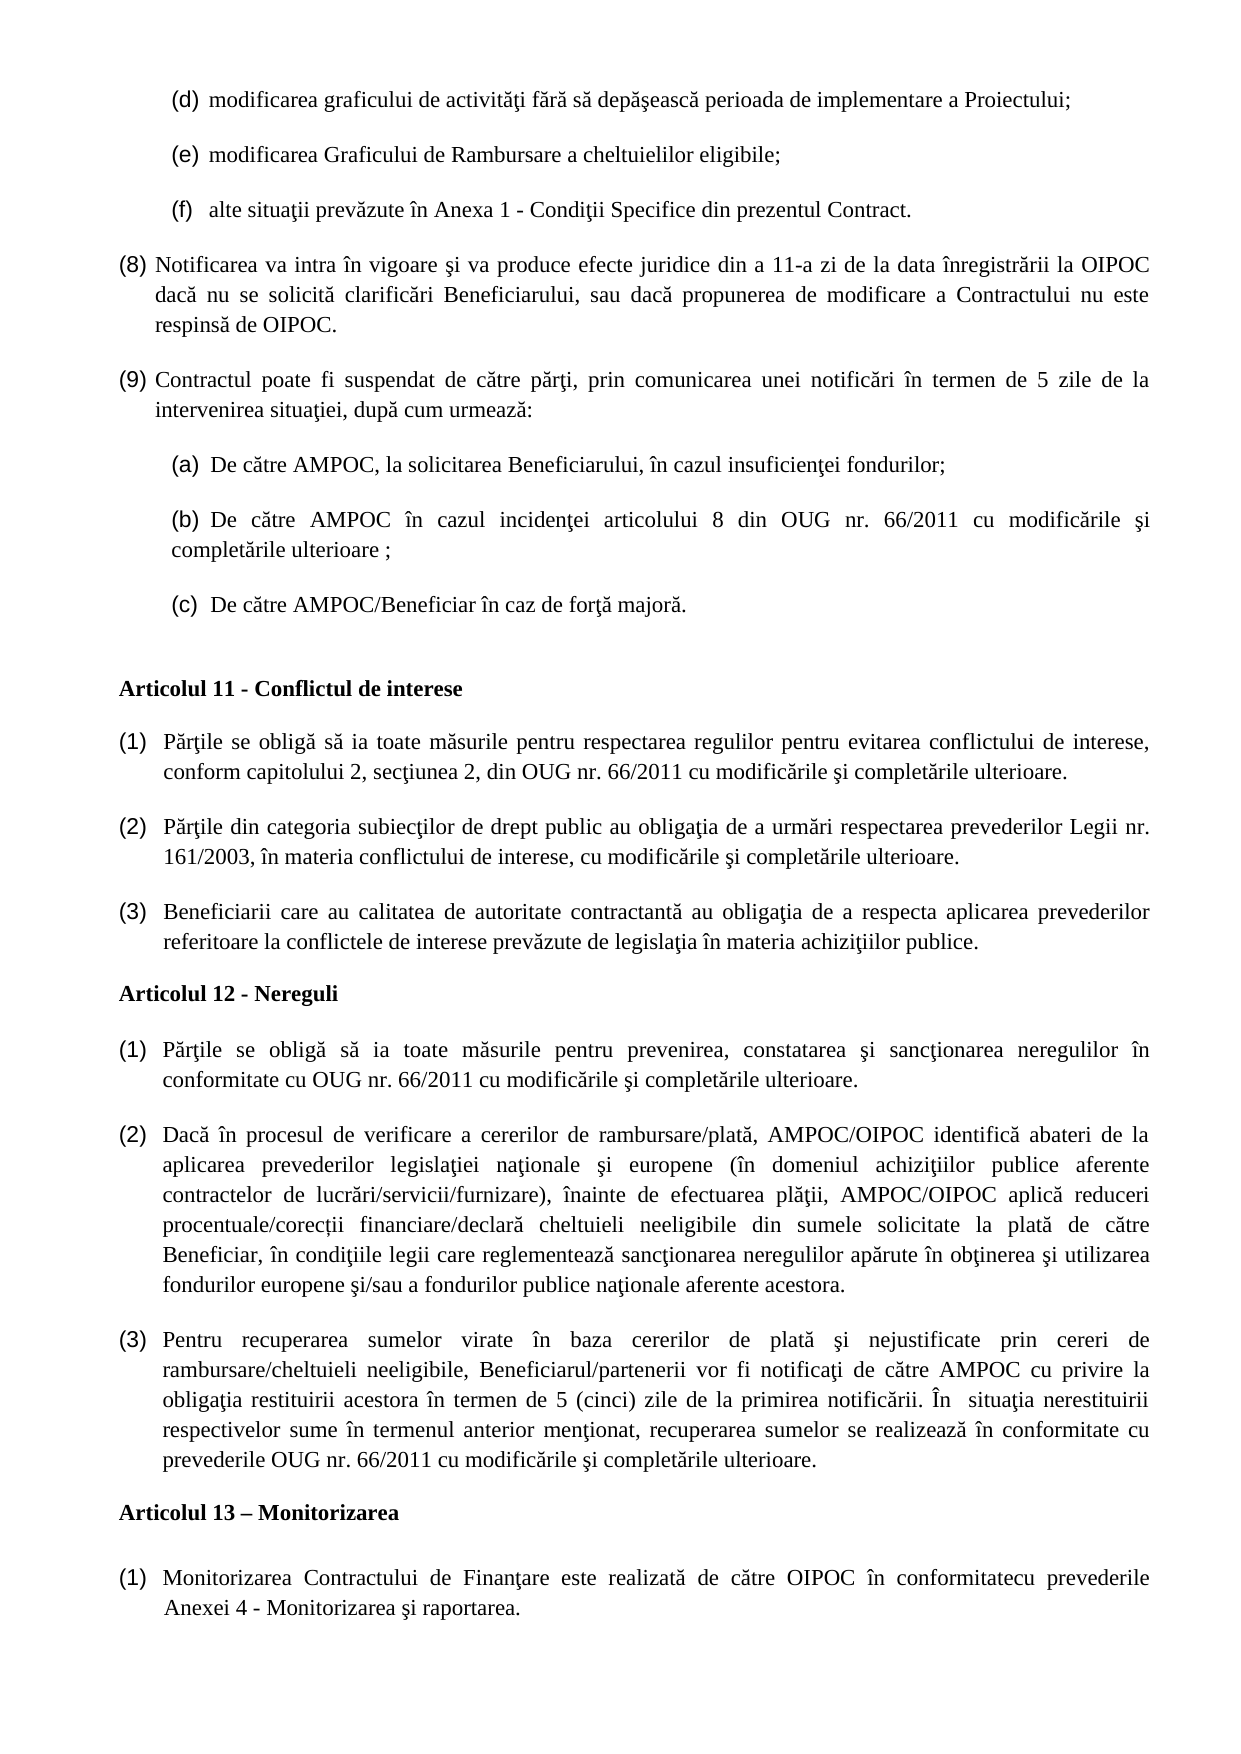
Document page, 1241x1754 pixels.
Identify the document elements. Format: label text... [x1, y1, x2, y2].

list alte situaţii prevăzute în Anexa 1 - Condiţii Specifice din prezentul Contract. [171, 194, 1152, 224]
list Părţile din categoria subiecţilor de drept public au obligaţia de a urmări respectarea prevederilor Legii nr. 161/2003, în materia conflictului de interese, cu modificările şi completările ulterioare. [119, 811, 1152, 871]
list Părţile se obligă să ia toate măsurile pentru prevenirea, constatarea şi sancţionarea neregulilor în conformitate cu OUG nr. 66/2011 cu modificările şi completările ulterioare. [119, 1034, 1152, 1094]
list Monitorizarea Contractului de Finanţare este realizată de către OIPOC în conformitatecu prevederile Anexei 4 - Monitorizarea şi raportarea. [119, 1562, 1152, 1622]
list Pentru recuperarea sumelor virate în baza cererilor de plată şi nejustificate prin cereri de rambursare/cheltuieli neeligibile, Beneficiarul/partenerii vor fi notificaţi de către AMPOC cu privire la obligaţia restituirii acestora în termen de 5 (cinci) zile de la primirea notificării. În situaţia nerestituirii respectivelor sume în termenul anterior menţionat, recuperarea sumelor se realizează în conformitate cu prevederile OUG nr. 66/2011 cu modificările şi completările ulterioare. [119, 1324, 1152, 1474]
list De către AMPOC/Beneficiar în caz de forţă majoră. [171, 589, 1152, 619]
list De către AMPOC, la solicitarea Beneficiarului, în cazul insuficienţei fondurilor; [171, 449, 1152, 479]
list modificarea graficului de activităţi fără să depăşească perioada de implementare a Proiectului; [171, 84, 1152, 114]
text Articolul 11 - Conflictul de interese [119, 675, 1152, 702]
list modificarea Graficului de Rambursare a cheltuielilor eligibile; [171, 139, 1152, 169]
text Articolul 13 – Monitorizarea [119, 1499, 1152, 1525]
list Dacă în procesul de verificare a cererilor de rambursare/plată, AMPOC/OIPOC identifică abateri de la aplicarea prevederilor legislaţiei naţionale şi europene (în domeniul achiziţiilor publice aferente contractelor de lucrări/servicii/furnizare), înainte de efectuarea plăţii, AMPOC/OIPOC aplică reduceri procentuale/corecții financiare/declară cheltuieli neeligibile din sumele solicitate la plată de către Beneficiar, în condiţiile legii care reglementează sancţionarea neregulilor apărute în obţinerea şi utilizarea fondurilor europene şi/sau a fondurilor publice naţionale aferente acestora. [119, 1119, 1152, 1299]
list Contractul poate fi suspendat de către părţi, prin comunicarea unei notificări în termen de 5 zile de la intervenirea situaţiei, după cum urmează: [119, 364, 1152, 424]
text Articolul 12 - Nereguli [119, 981, 1152, 1007]
list Notificarea va intra în vigoare şi va produce efecte juridice din a 11-a zi de la data înregistrării la OIPOC dacă nu se solicită clarificări Beneficiarului, sau dacă propunerea de modificare a Contractului nu este respinsă de OIPOC. [119, 249, 1152, 339]
list De către AMPOC în cazul incidenţei articolului 8 din OUG nr. 66/2011 cu modificările şi completările ulterioare ; [171, 504, 1152, 564]
list Părţile se obligă să ia toate măsurile pentru respectarea regulilor pentru evitarea conflictului de interese, conform capitolului 2, secţiunea 2, din OUG nr. 66/2011 cu modificările şi completările ulterioare. [119, 726, 1152, 786]
list Beneficiarii care au calitatea de autoritate contractantă au obligaţia de a respecta aplicarea prevederilor referitoare la conflictele de interese prevăzute de legislaţia în materia achiziţiilor publice. [119, 896, 1152, 956]
